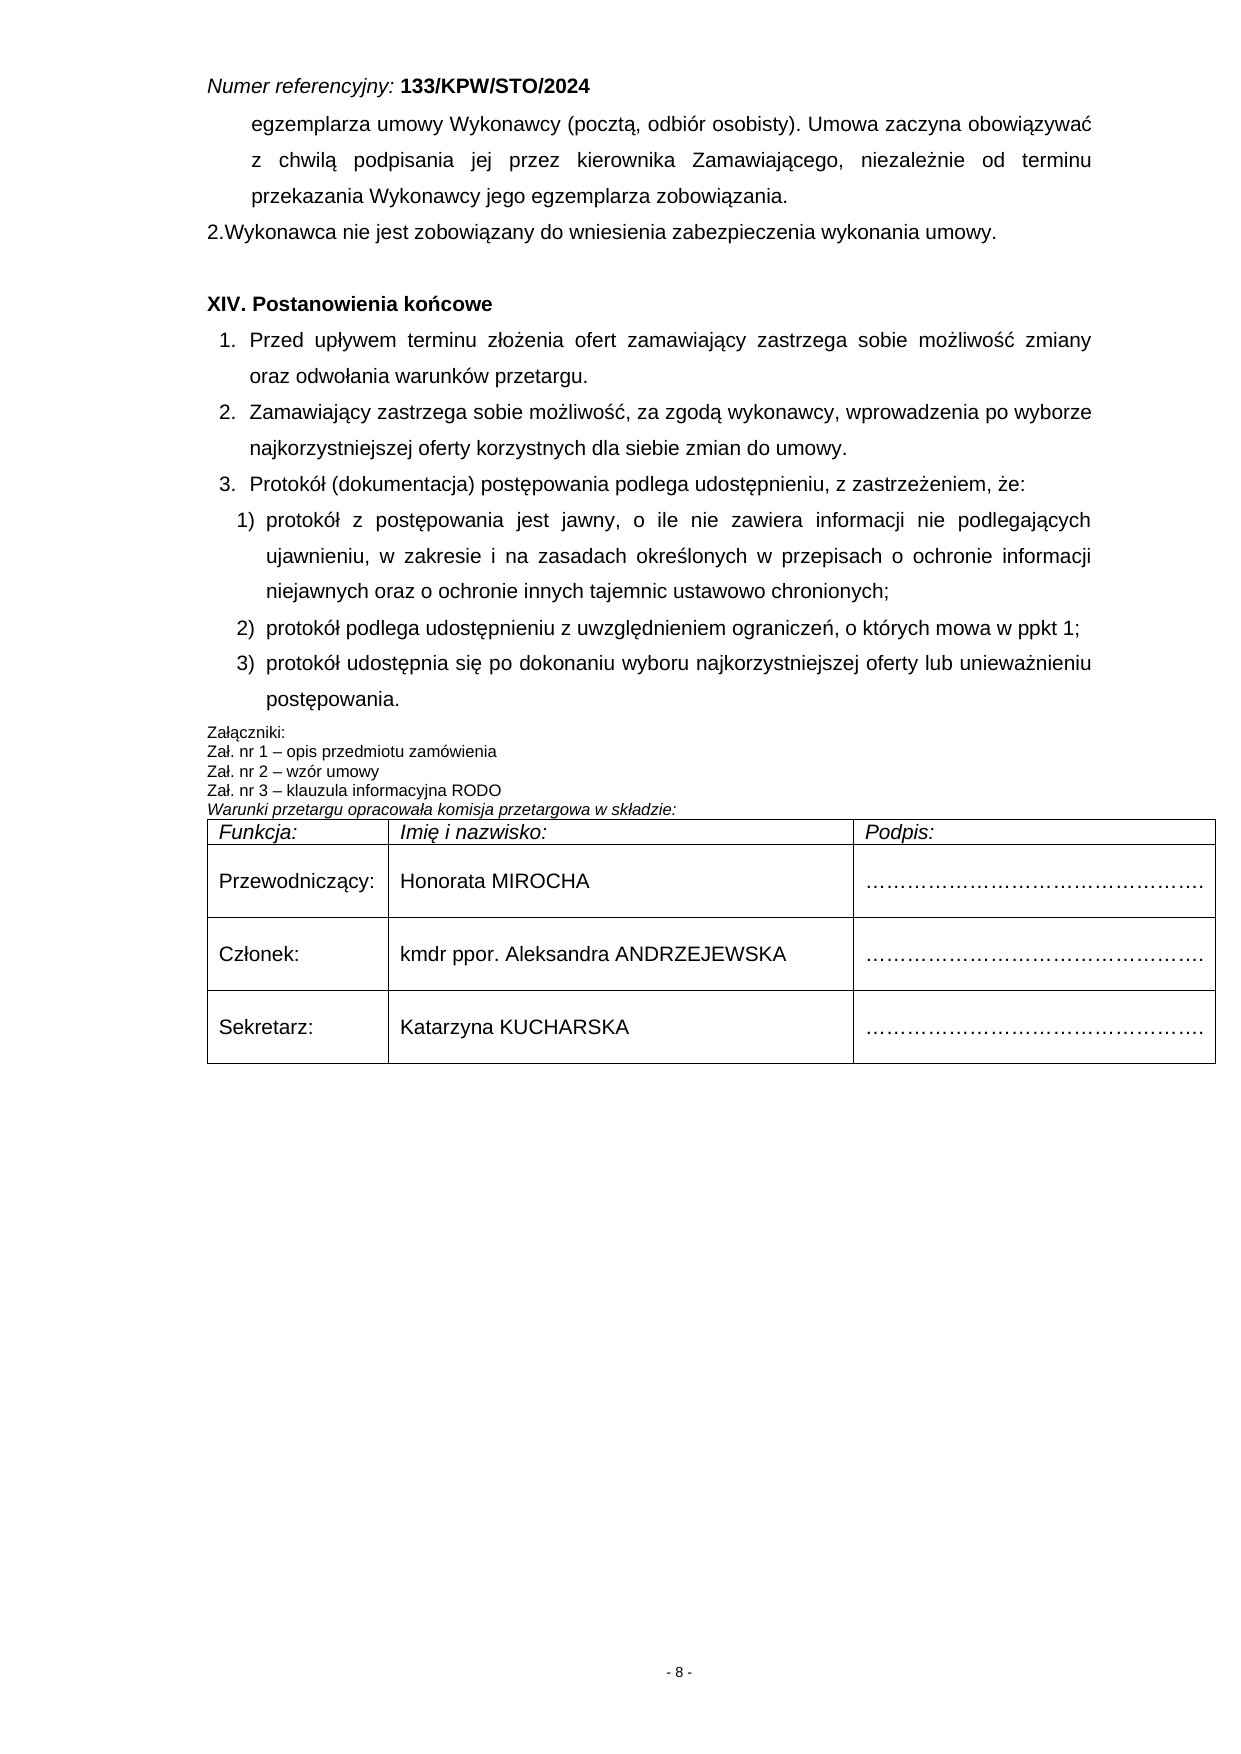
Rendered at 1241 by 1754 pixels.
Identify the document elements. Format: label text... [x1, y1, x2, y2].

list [207, 112, 1092, 208]
list Wykonawca nie jest zobowiązany do wniesienia zabezpieczenia wykonania umowy. [207, 220, 1092, 244]
text 3. Protokół (dokumentacja) postępowania podlega udostępnieniu, z zastrzeżeniem, że: [207, 472, 1092, 496]
text 2) protokół podlega udostępnieniu z uwzględnieniem ograniczeń, o których mowa w ppkt 1; [236, 615, 1092, 639]
text 2. Zamawiający zastrzega sobie możliwość, za zgodą wykonawcy, wprowadzenia po wyborze najkorzystniejszej oferty korzystnych dla siebie zmian do umowy. [207, 400, 1092, 459]
text Zał. nr 3 – klauzula informacyjna RODO [207, 781, 1092, 800]
table_cell Katarzyna KUCHARSKA [389, 991, 853, 1063]
text 1. Przed upływem terminu złożenia ofert zamawiający zastrzega sobie możliwość zmiany oraz odwołania warunków przetargu. [207, 328, 1092, 388]
text XIV. Postanowienia końcowe [207, 292, 1092, 316]
table_cell Sekretarz: [208, 991, 388, 1063]
table_cell Przewodniczący: [208, 845, 388, 917]
text Załączniki: [207, 723, 1092, 742]
text 3) protokół udostępnia się po dokonaniu wyboru najkorzystniejszej oferty lub unieważnieniu postępowania. [236, 651, 1092, 711]
table_header Imię i nazwisko: [389, 820, 853, 844]
table_header Podpis: [854, 820, 1215, 844]
table_cell Honorata MIROCHA [389, 845, 853, 917]
text 1) protokół z postępowania jest jawny, o ile nie zawiera informacji nie podlegających ujawnieniu, w zakresie i na zasadach określonych w przepisach o ochronie informacji niejawnych oraz o ochronie innych tajemnic ustawowo chronionych; [236, 507, 1092, 603]
table_header Funkcja: [208, 820, 388, 844]
text Zał. nr 2 – wzór umowy [207, 761, 1092, 781]
table_cell Członek: [208, 918, 388, 990]
table_cell kmdr ppor. Aleksandra ANDRZEJEWSKA [389, 918, 853, 990]
text Zał. nr 1 – opis przedmiotu zamówienia [207, 742, 1092, 761]
text Warunki przetargu opracowała komisja przetargowa w składzie: [207, 800, 1092, 819]
table_cell …………………………………………. [854, 845, 1215, 917]
table_cell …………………………………………. [854, 991, 1215, 1063]
table_cell …………………………………………. [854, 918, 1215, 990]
